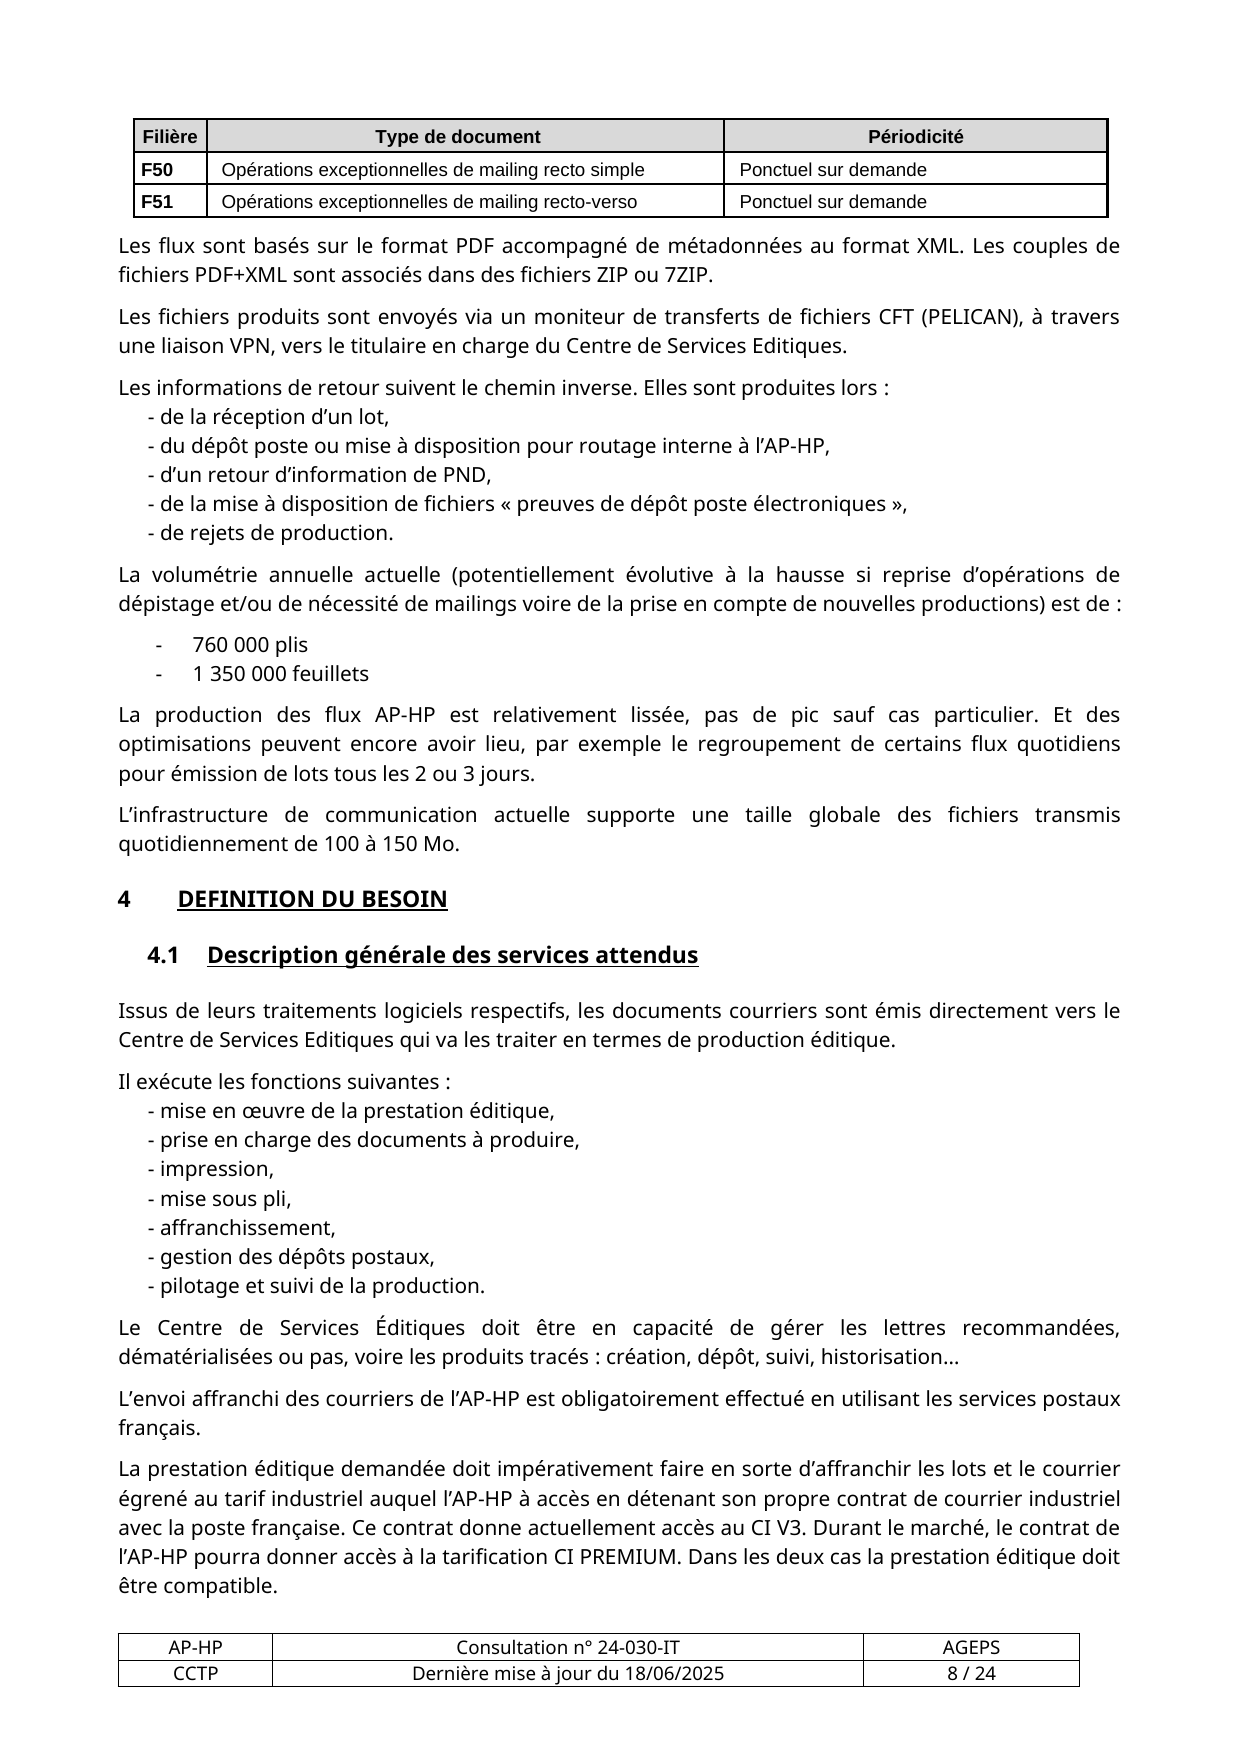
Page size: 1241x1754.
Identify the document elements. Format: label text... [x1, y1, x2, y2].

list 1 350 000 feuillets [155, 659, 1122, 687]
subtitle Description générale des services attendus [147, 939, 1122, 970]
text L’infrastructure de communication actuelle supporte une taille globale des fichiers transmis quotidiennement de 100 à 150 Mo. [118, 799, 1122, 858]
text L’envoi affranchi des courriers de l’AP-HP est obligatoirement effectué en utilisant les services postaux français. [118, 1383, 1122, 1441]
table_cell Opérations exceptionnelles de mailing recto-verso [208, 185, 723, 216]
table_cell F51 [135, 185, 206, 216]
text La prestation éditique demandée doit impérativement faire en sorte d’affranchir les lots et le courrier égrené au tarif industriel auquel l’AP-HP à accès en détenant son propre contrat de courrier industriel avec la poste française. Ce contrat donne actuellement accès au CI V3. Durant le marché, le contrat de l’AP-HP pourra donner accès à la tarification CI PREMIUM. Dans les deux cas la prestation éditique doit être compatible. [118, 1454, 1122, 1599]
table_cell F50 [135, 153, 206, 183]
text La production des flux AP-HP est relativement lissée, pas de pic sauf cas particulier. Et des optimisations peuvent encore avoir lieu, par exemple le regroupement de certains flux quotidiens pour émission de lots tous les 2 ou 3 jours. [118, 699, 1122, 787]
table_header Filière [135, 120, 206, 151]
table_cell Opérations exceptionnelles de mailing recto simple [208, 153, 723, 183]
text Issus de leurs traitements logiciels respectifs, les documents courriers sont émis directement vers le Centre de Services Editiques qui va les traiter en termes de production éditique. [118, 995, 1122, 1054]
table_cell Ponctuel sur demande [725, 153, 1106, 183]
subtitle DEFINITION DU BESOIN [117, 883, 1122, 914]
text Le Centre de Services Éditiques doit être en capacité de gérer les lettres recommandées, dématérialisées ou pas, voire les produits tracés : création, dépôt, suivi, historisation… [118, 1312, 1122, 1370]
table_header Type de document [208, 120, 723, 151]
table_cell Ponctuel sur demande [725, 185, 1106, 216]
text Il exécute les fonctions suivantes : - mise en œuvre de la prestation éditique, - prise en charge des documents à produire, - impression, - mise sous pli, - affranchissement, - gestion des dépôts postaux, - pilotage et suivi de la production. [118, 1066, 1122, 1299]
text Les flux sont basés sur le format PDF accompagné de métadonnées au format XML. Les couples de fichiers PDF+XML sont associés dans des fichiers ZIP ou 7ZIP. [118, 230, 1122, 288]
text La volumétrie annuelle actuelle (potentiellement évolutive à la hausse si reprise d’opérations de dépistage et/ou de nécessité de mailings voire de la prise en compte de nouvelles productions) est de : [118, 559, 1122, 618]
table_header Périodicité [725, 120, 1106, 151]
list 760 000 plis [155, 630, 1122, 659]
text Les fichiers produits sont envoyés via un moniteur de transferts de fichiers CFT (PELICAN), à travers une liaison VPN, vers le titulaire en charge du Centre de Services Editiques. [118, 301, 1122, 359]
text Les informations de retour suivent le chemin inverse. Elles sont produites lors : - de la réception d’un lot, - du dépôt poste ou mise à disposition pour routage interne à l’AP-HP, - d’un retour d’information de PND, - de la mise à disposition de fichiers « preuves de dépôt poste électroniques », - de rejets de production. [118, 372, 1122, 547]
